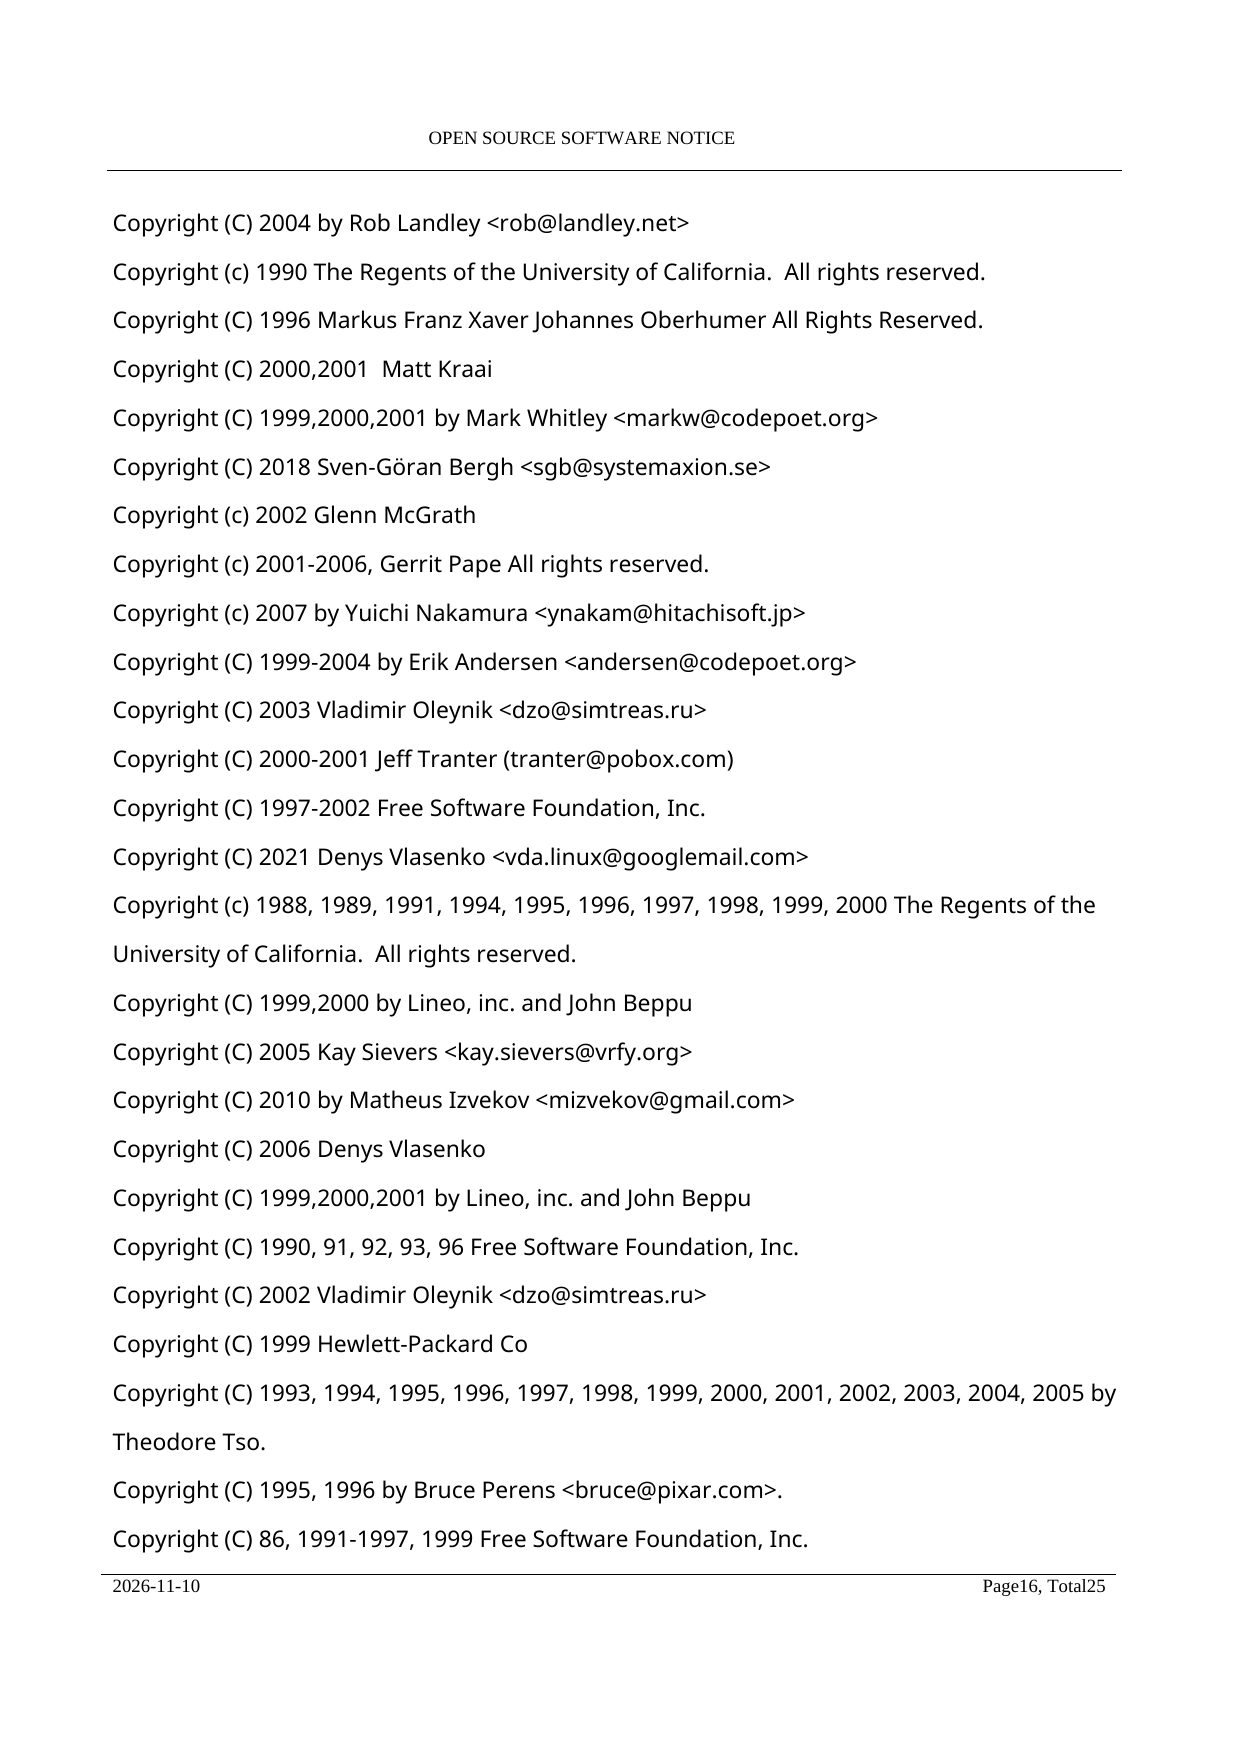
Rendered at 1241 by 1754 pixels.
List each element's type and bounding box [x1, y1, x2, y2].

text [112, 206, 1128, 1555]
